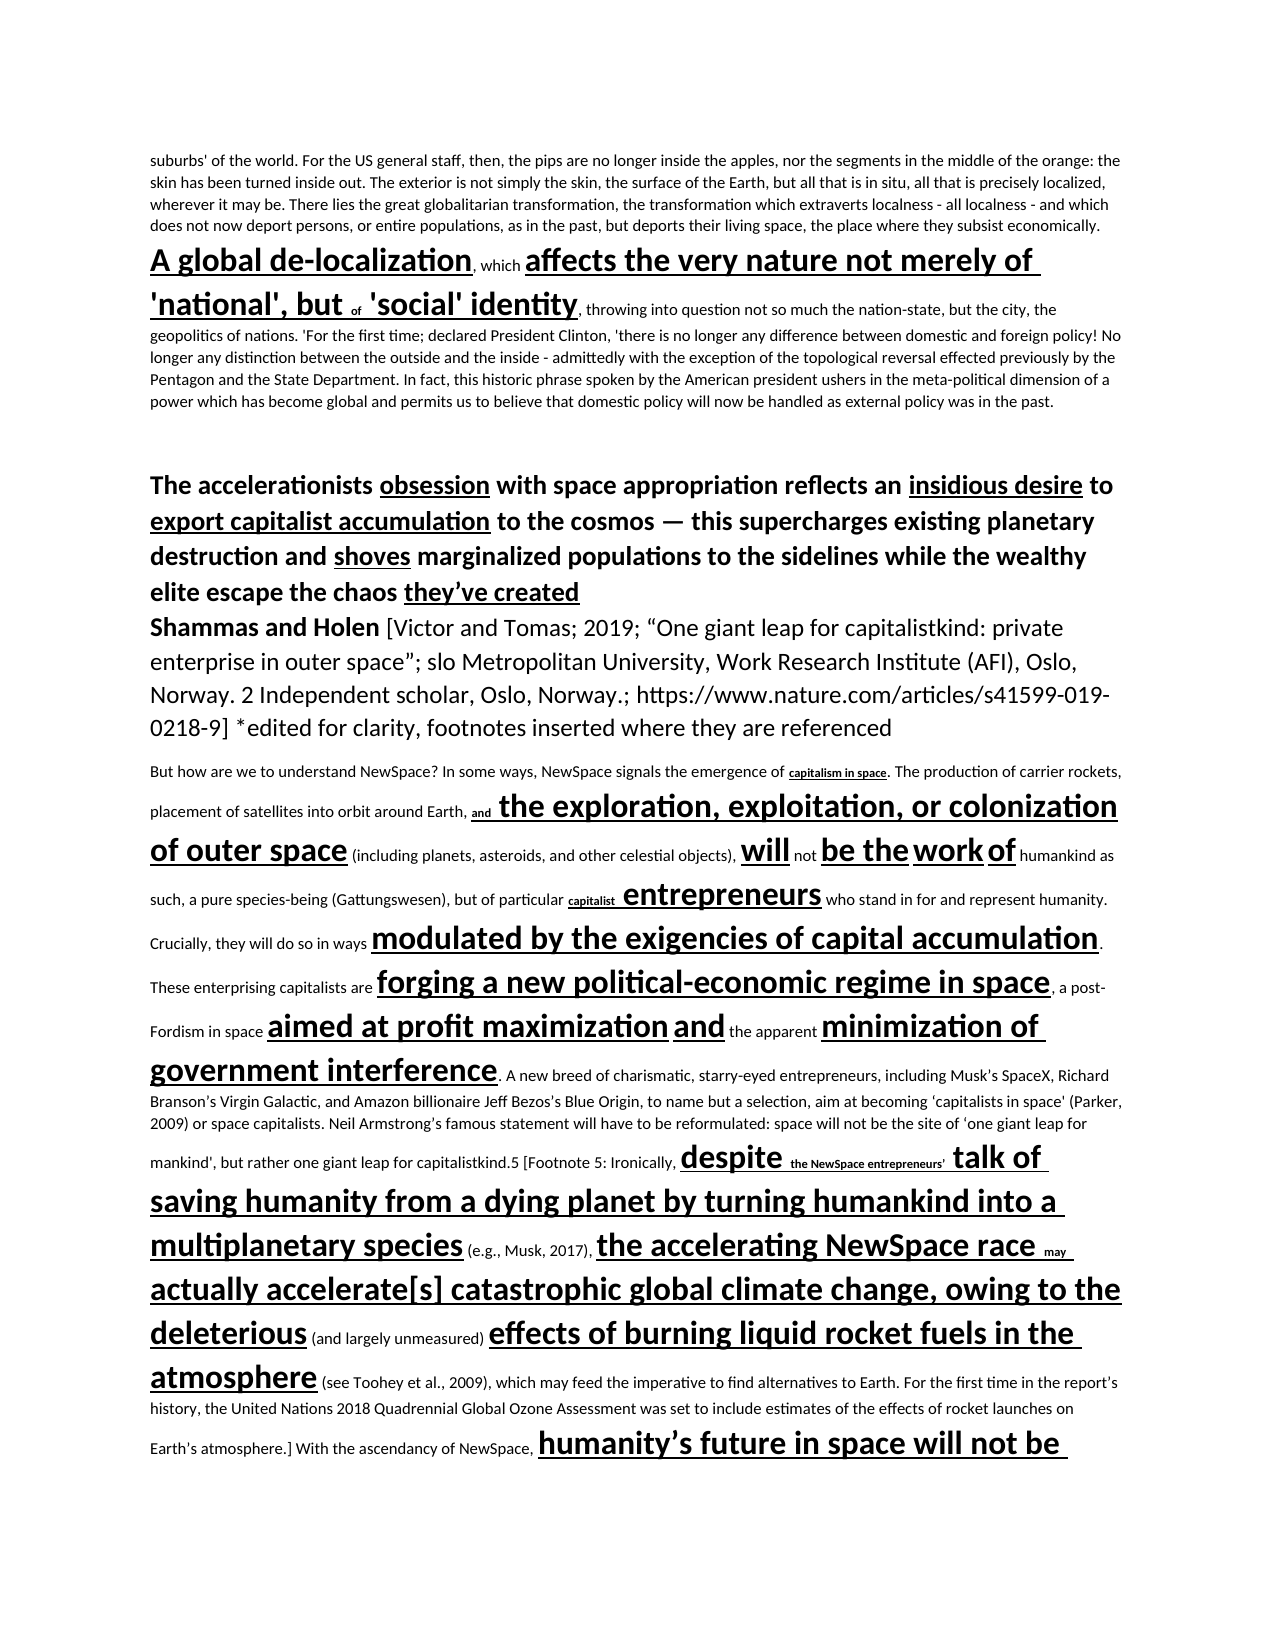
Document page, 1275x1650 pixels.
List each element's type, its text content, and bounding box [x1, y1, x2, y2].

text Shammas and Holen [Victor and Tomas; 2019; “One giant leap for capitalistkind: private enterprise in outer space”; slo Metropolitan University, Work Research Institute (AFI), Oslo, Norway. 2 Independent scholar, Oslo, Norway.; https://www.nature.com/articles/s41599-019-0218-9] *edited for clarity, footnotes inserted where they are referenced [150, 611, 1125, 742]
subtitle The accelerationists obsession with space appropriation reflects an insidious desire to export capitalist accumulation to the cosmos — this supercharges existing planetary destruction and shoves marginalized populations to the sidelines while the wealthy elite escape the chaos they’ve created [150, 468, 1125, 608]
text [150, 150, 1125, 411]
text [150, 761, 1125, 1463]
